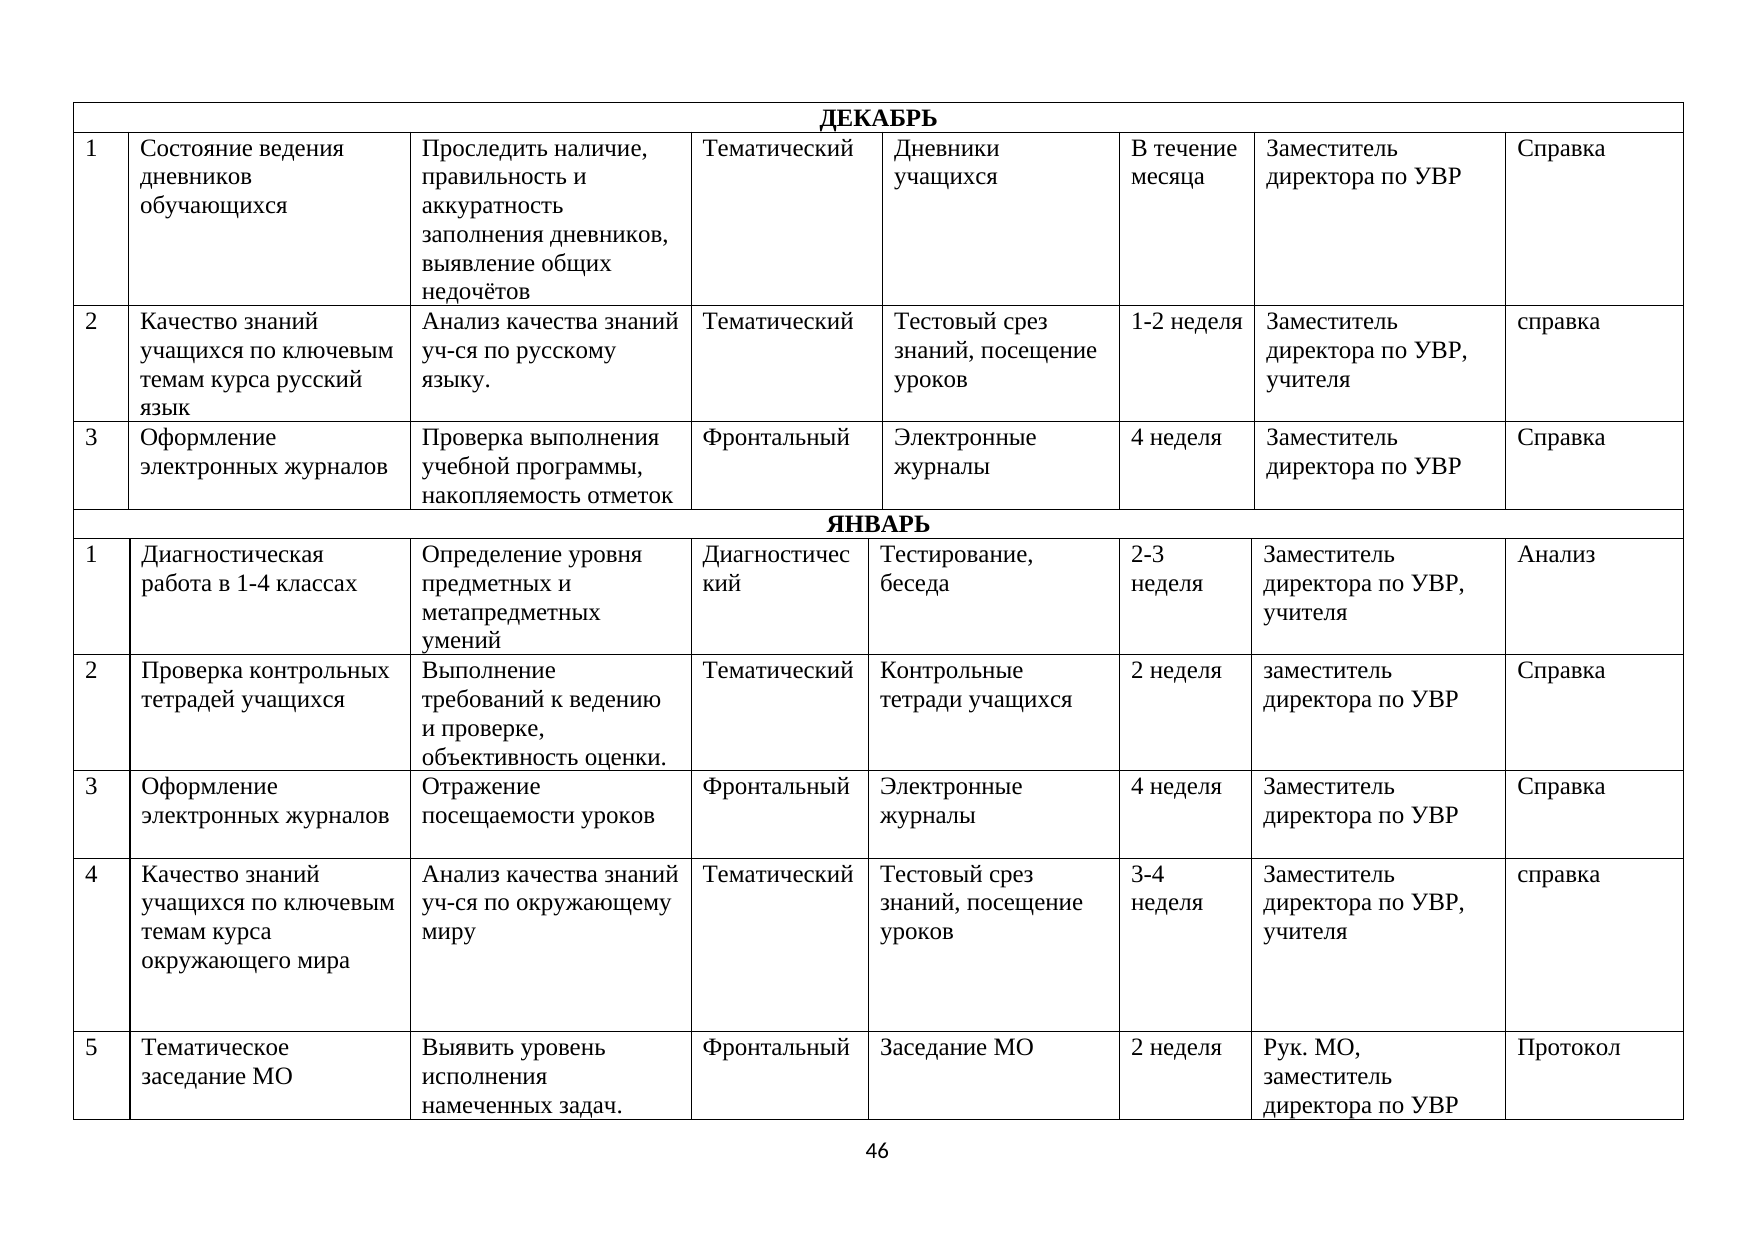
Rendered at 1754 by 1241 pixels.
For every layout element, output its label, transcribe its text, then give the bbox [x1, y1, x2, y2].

table_cell Диагностический [692, 539, 868, 654]
table_cell 2 [74, 655, 129, 770]
table_cell Заседание МО [869, 1032, 1119, 1118]
table_cell В течение месяца [1120, 133, 1254, 305]
table_cell Электронные журналы [883, 422, 1119, 508]
table_cell Определение уровня предметных и метапредметных умений [411, 539, 691, 654]
table_cell Диагностическая работа в 1-4 классах [131, 539, 410, 654]
table_cell Справка [1506, 422, 1683, 508]
table_cell Тестирование, беседа [869, 539, 1119, 654]
table_cell Проверка контрольных тетрадей учащихся [131, 655, 410, 770]
table_cell 2-3 неделя [1120, 539, 1251, 654]
table_cell Справка [1506, 771, 1683, 858]
table_cell Выполнение требований к ведению и проверке, объективность оценки. [411, 655, 691, 770]
table_cell Тестовый срез знаний, посещение уроков [883, 306, 1119, 421]
table_cell Качество знаний учащихся по ключевым темам курса окружающего мира [131, 859, 410, 1031]
table_cell 1-2 неделя [1120, 306, 1254, 421]
table_cell 3 [74, 771, 129, 858]
table_cell 2 [74, 306, 128, 421]
table_cell Заместитель директора по УВР, учителя [1255, 306, 1505, 421]
table_cell Контрольные тетради учащихся [869, 655, 1119, 770]
table_cell ДЕКАБРЬ [74, 103, 1683, 132]
table_cell Анализ [1506, 539, 1683, 654]
table_cell Тематический [692, 655, 868, 770]
table_cell Протокол [1506, 1032, 1683, 1118]
table_cell 1 [74, 539, 129, 654]
table_cell Тематический [692, 859, 868, 1031]
table_cell Отражение посещаемости уроков [411, 771, 691, 858]
table_cell ЯНВАРЬ [74, 510, 1683, 538]
table_cell 4 [74, 859, 129, 1031]
table_cell Проверка выполнения учебной программы, накопляемость отметок [411, 422, 691, 508]
table_cell Оформление электронных журналов [131, 771, 410, 858]
table_cell Тематический [692, 306, 882, 421]
table_cell Анализ качества знаний уч-ся по окружающему миру [411, 859, 691, 1031]
table_cell Оформление электронных журналов [129, 422, 410, 508]
table_cell 1 [74, 133, 128, 305]
table_cell Проследить наличие, правильность и аккуратность заполнения дневников, выявление общих недочётов [411, 133, 691, 305]
table_cell Тематический [692, 133, 882, 305]
table_cell Справка [1506, 133, 1683, 305]
table_cell заместитель директора по УВР [1252, 655, 1505, 770]
table_cell Заместитель директора по УВР [1252, 771, 1505, 858]
table_cell Заместитель директора по УВР [1255, 133, 1505, 305]
table_cell 3-4 неделя [1120, 859, 1251, 1031]
table_cell 2 неделя [1120, 1032, 1251, 1118]
table_cell Фронтальный [692, 1032, 868, 1118]
table_cell 5 [74, 1032, 129, 1118]
table_cell Электронные журналы [869, 771, 1119, 858]
table_cell Рук. МО, заместитель директора по УВР [1252, 1032, 1505, 1118]
table_cell Фронтальный [692, 771, 868, 858]
table_cell Заместитель директора по УВР [1255, 422, 1505, 508]
table_cell 4 неделя [1120, 422, 1254, 508]
table_cell Фронтальный [692, 422, 882, 508]
table_cell 3 [74, 422, 128, 508]
table_cell Справка [1506, 655, 1683, 770]
table_cell 2 неделя [1120, 655, 1251, 770]
table_cell Выявить уровень исполнения намеченных задач. [411, 1032, 691, 1118]
table_cell справка [1506, 306, 1683, 421]
table_cell справка [1506, 859, 1683, 1031]
table_cell Состояние ведения дневников обучающихся [129, 133, 410, 305]
table_cell Качество знаний учащихся по ключевым темам курса русский язык [129, 306, 410, 421]
table_cell Тестовый срез знаний, посещение уроков [869, 859, 1119, 1031]
table_cell Дневники учащихся [883, 133, 1119, 305]
table_cell Заместитель директора по УВР, учителя [1252, 539, 1505, 654]
table_cell Анализ качества знаний уч-ся по русскому языку. [411, 306, 691, 421]
table_cell Тематическое заседание МО [131, 1032, 410, 1118]
table_cell 4 неделя [1120, 771, 1251, 858]
table_cell Заместитель директора по УВР, учителя [1252, 859, 1505, 1031]
